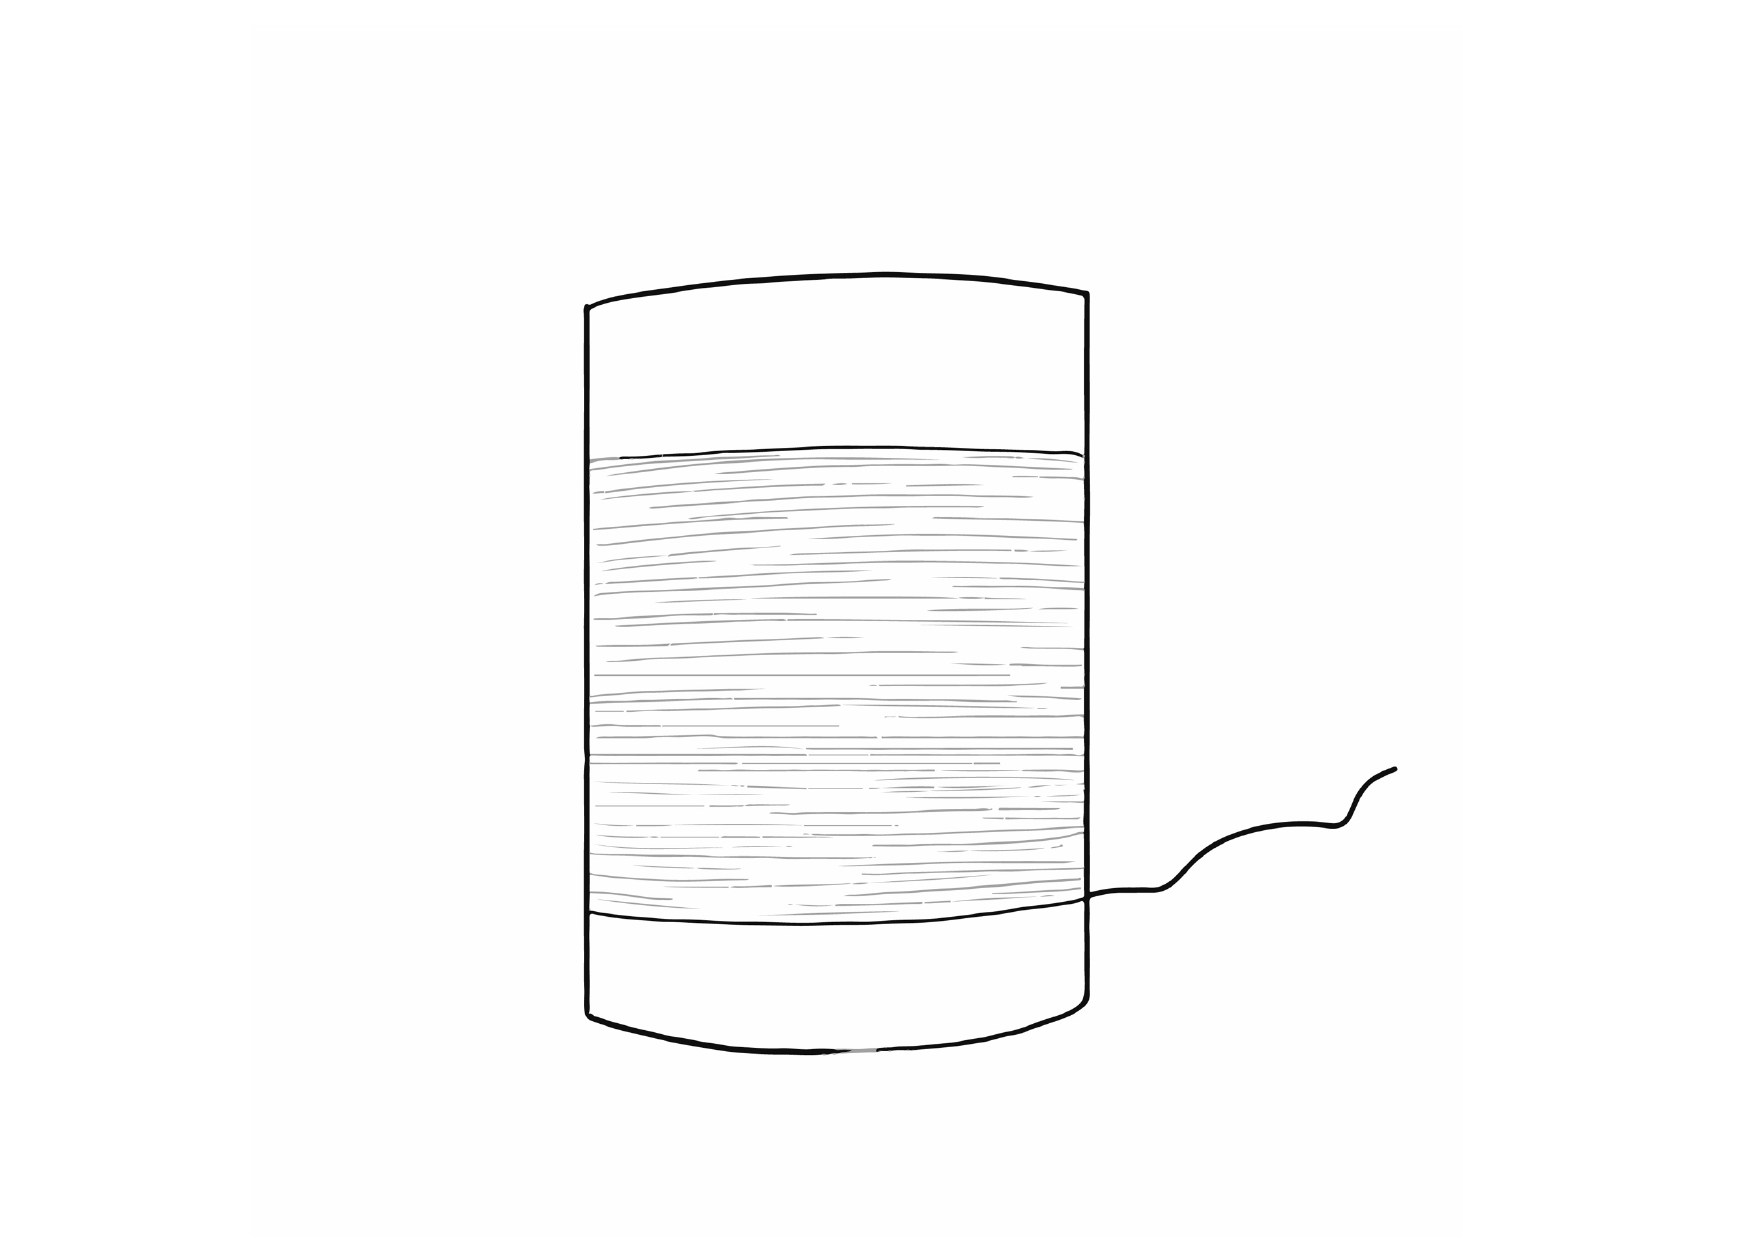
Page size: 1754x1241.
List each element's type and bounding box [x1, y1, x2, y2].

picture [250, 25, 1463, 1238]
